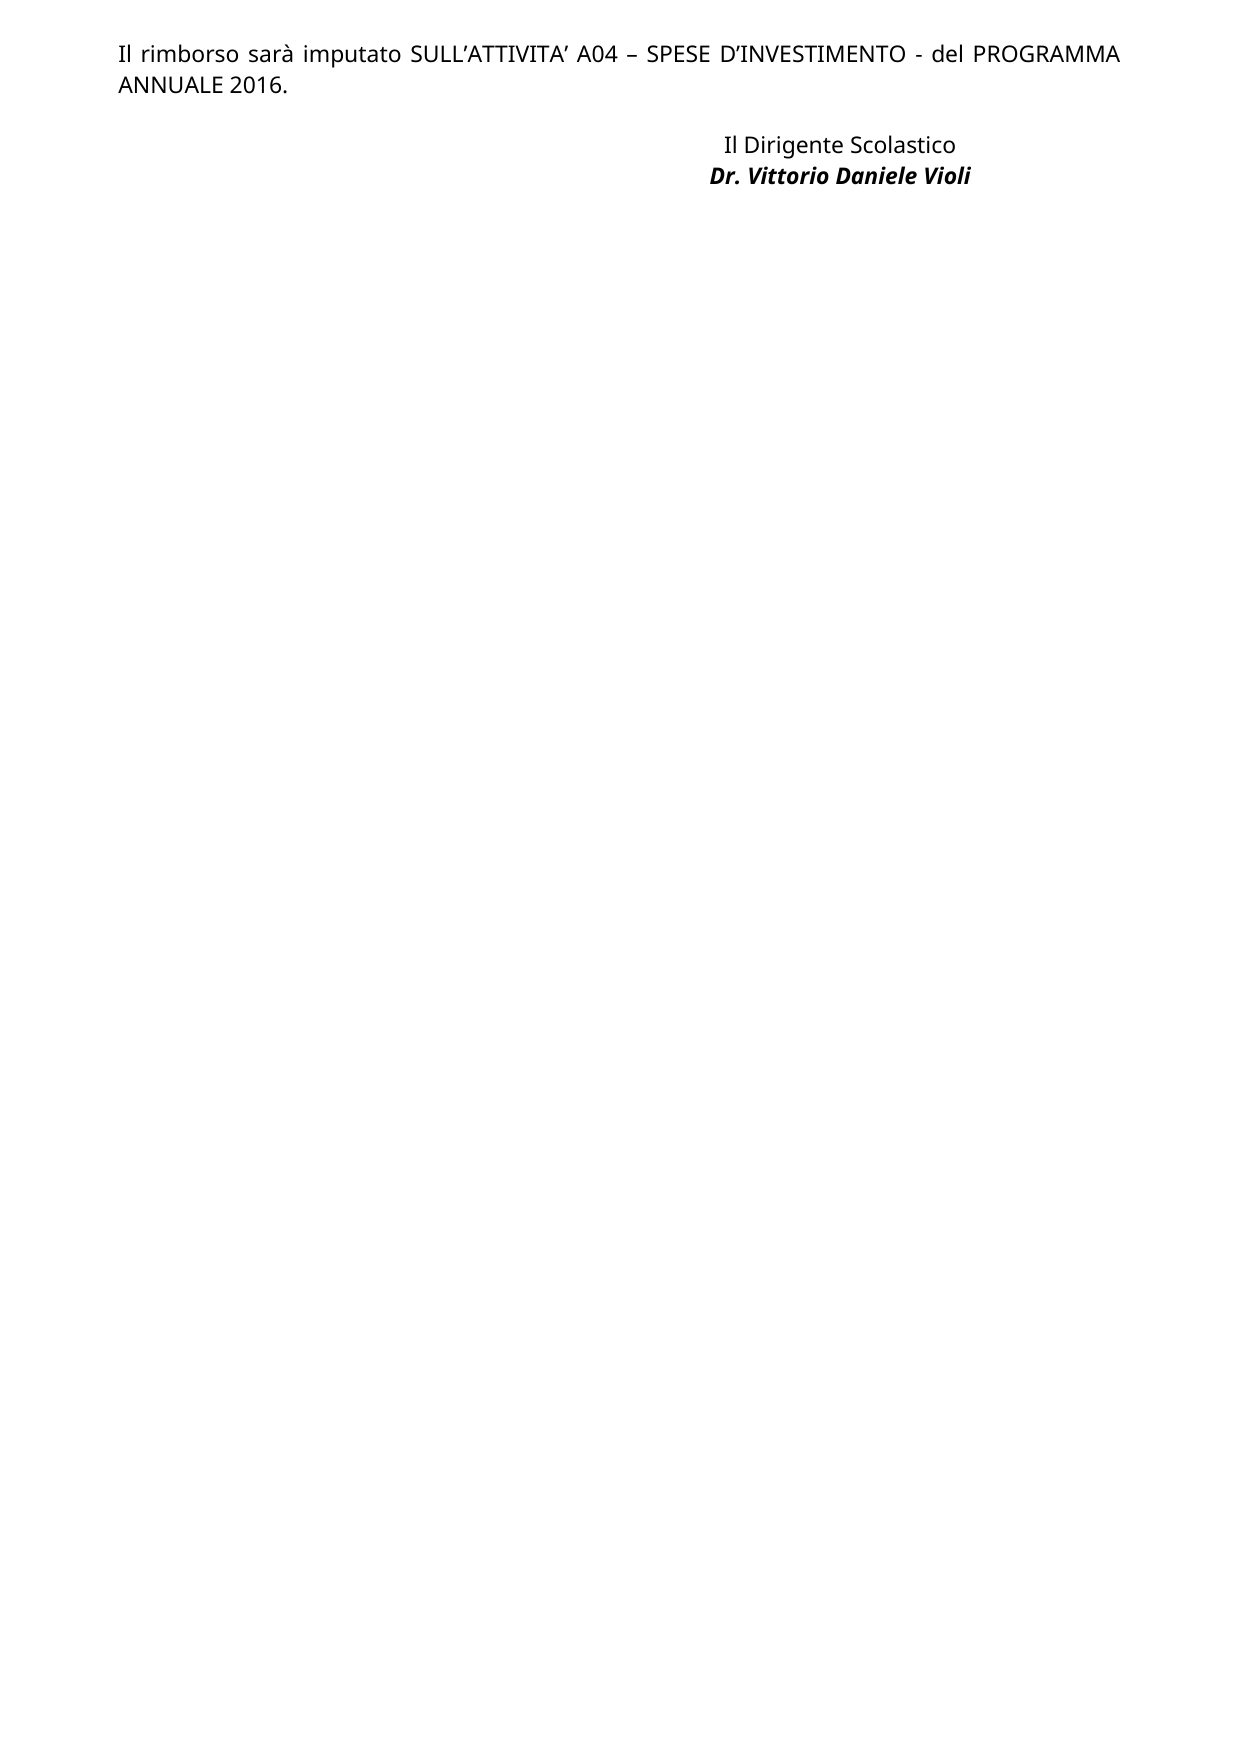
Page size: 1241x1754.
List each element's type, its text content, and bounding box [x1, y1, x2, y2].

table_header Il Dirigente Scolastico Dr. Vittorio Daniele Violi [624, 129, 1056, 191]
text Il rimborso sarà imputato SULL’ATTIVITA’ A04 – SPESE D’INVESTIMENTO - del PROGRAMMA ANNUALE 2016. [118, 37, 1122, 100]
